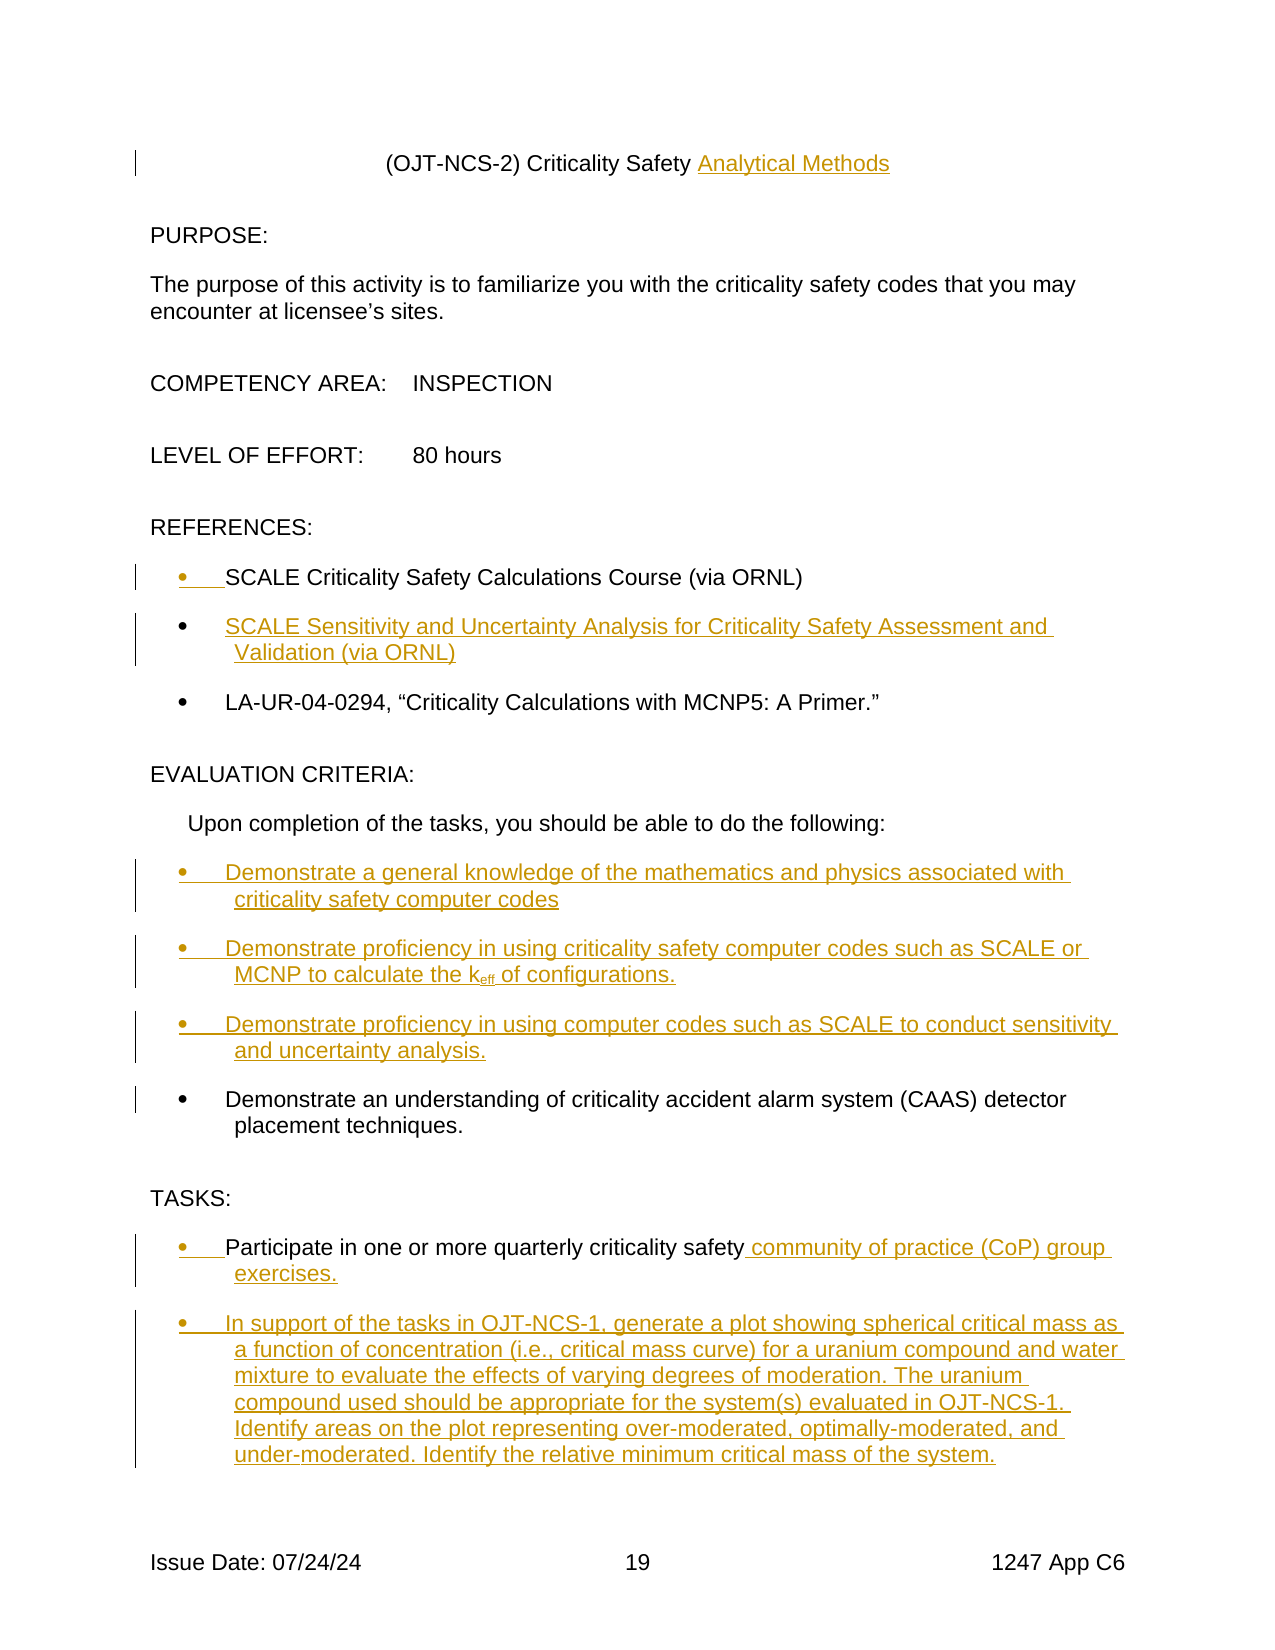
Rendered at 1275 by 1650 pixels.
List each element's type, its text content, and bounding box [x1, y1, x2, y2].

subtitle PURPOSE: [150, 222, 1125, 248]
text The purpose of this activity is to familiarize you with the criticality safety codes that you may encounter at licensee’s sites. [150, 271, 1125, 324]
text Upon completion of the tasks, you should be able to do the following: [187, 810, 1125, 836]
list LA-UR-04-0294, “Criticality Calculations with MCNP5: A Primer.” [178, 688, 1125, 715]
list Demonstrate an understanding of criticality accident alarm system (CAAS) detector placement techniques. [178, 1086, 1125, 1139]
subtitle LEVEL OF EFFORT: 80 hours [150, 442, 1125, 468]
subtitle REFERENCES: [150, 514, 1125, 541]
subtitle COMPETENCY AREA: INSPECTION [150, 370, 1125, 396]
subtitle TASKS: [150, 1185, 1125, 1211]
subtitle EVALUATION CRITERIA: [150, 761, 1125, 787]
list Participate in one or more quarterly criticality safety [178, 1234, 1125, 1287]
text (OJT-NCS-2) Criticality Safety [150, 150, 1125, 176]
list SCALE Criticality Safety Calculations Course (via ORNL) [178, 564, 1125, 590]
